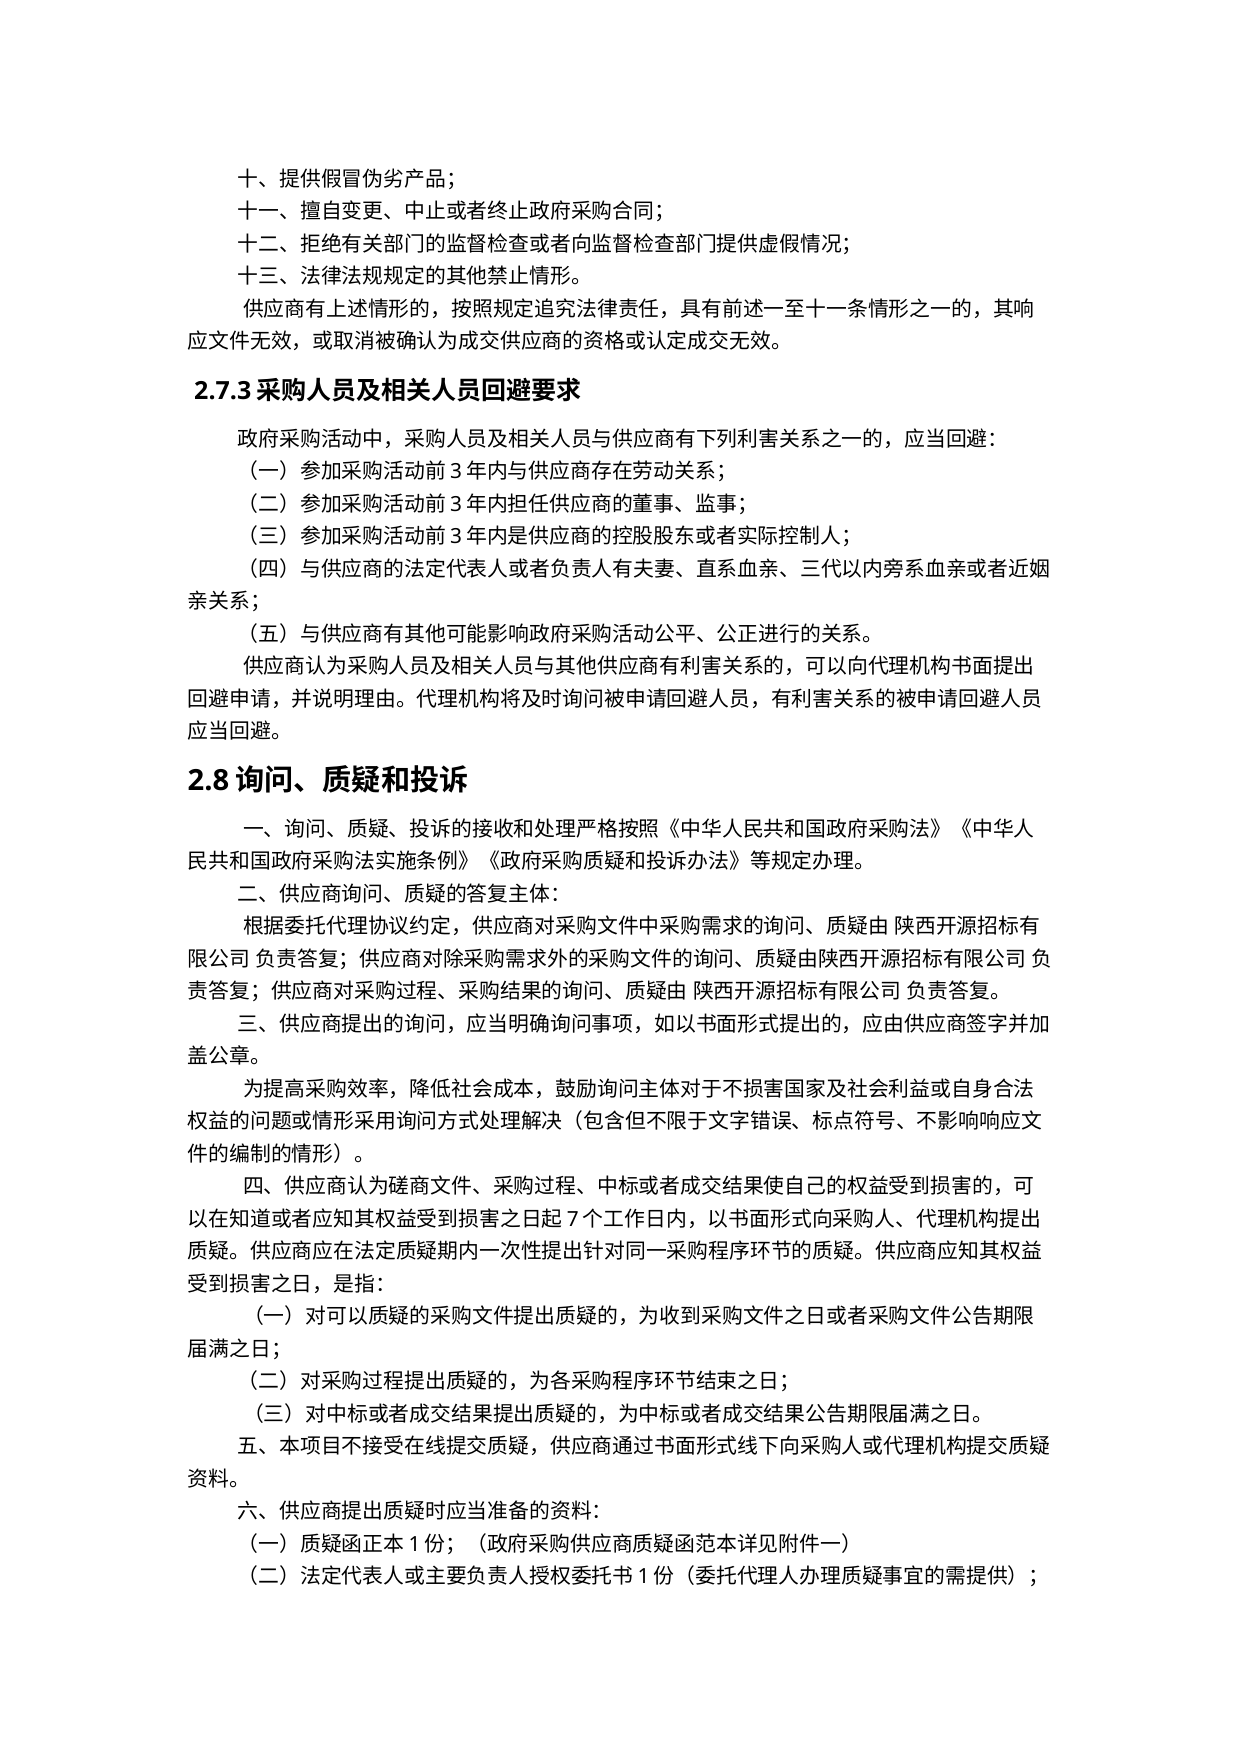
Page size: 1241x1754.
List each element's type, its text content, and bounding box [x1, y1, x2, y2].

text （三）对中标或者成交结果提出质疑的，为中标或者成交结果公告期限届满之日。 [187, 1397, 1053, 1429]
text 十一、擅自变更、中止或者终止政府采购合同； [187, 194, 1053, 227]
text （一）质疑函正本1份；（政府采购供应商质疑函范本详见附件一） [187, 1527, 1053, 1559]
text （二）参加采购活动前3年内担任供应商的董事、监事； [187, 487, 1053, 519]
text 四、供应商认为磋商文件、采购过程、中标或者成交结果使自己的权益受到损害的，可以在知道或者应知其权益受到损害之日起7个工作日内，以书面形式向采购人、代理机构提出质疑。供应商应在法定质疑期内一次性提出针对同一采购程序环节的质疑。供应商应知其权益受到损害之日，是指： [187, 1169, 1053, 1299]
text 十二、拒绝有关部门的监督检查或者向监督检查部门提供虚假情况； [187, 227, 1053, 259]
text （一）参加采购活动前3年内与供应商存在劳动关系； [187, 454, 1053, 487]
text 政府采购活动中，采购人员及相关人员与供应商有下列利害关系之一的，应当回避： [187, 422, 1053, 454]
text 根据委托代理协议约定，供应商对采购文件中采购需求的询问、质疑由 陕西开源招标有限公司 负责答复；供应商对除采购需求外的采购文件的询问、质疑由陕西开源招标有限公司 负责答复；供应商对采购过程、采购结果的询问、质疑由 陕西开源招标有限公司 负责答复。 [187, 909, 1053, 1007]
text （一）对可以质疑的采购文件提出质疑的，为收到采购文件之日或者采购文件公告期限届满之日； [187, 1299, 1053, 1364]
text （五）与供应商有其他可能影响政府采购活动公平、公正进行的关系。 [187, 617, 1053, 649]
text 六、供应商提出质疑时应当准备的资料： [187, 1494, 1053, 1527]
text 二、供应商询问、质疑的答复主体： [187, 877, 1053, 909]
text 2.7.3采购人员及相关人员回避要求 [187, 357, 1053, 422]
text 供应商有上述情形的，按照规定追究法律责任，具有前述一至十一条情形之一的，其响应文件无效，或取消被确认为成交供应商的资格或认定成交无效。 [187, 292, 1053, 357]
text （二）法定代表人或主要负责人授权委托书1份（委托代理人办理质疑事宜的需提供）； [187, 1559, 1053, 1592]
text 十三、法律法规规定的其他禁止情形。 [187, 259, 1053, 292]
text 为提高采购效率，降低社会成本，鼓励询问主体对于不损害国家及社会利益或自身合法权益的问题或情形采用询问方式处理解决（包含但不限于文字错误、标点符号、不影响响应文件的编制的情形）。 [187, 1072, 1053, 1169]
text 2.8询问、质疑和投诉 [187, 747, 1053, 812]
text 供应商认为采购人员及相关人员与其他供应商有利害关系的，可以向代理机构书面提出回避申请，并说明理由。代理机构将及时询问被申请回避人员，有利害关系的被申请回避人员应当回避。 [187, 649, 1053, 747]
text （四）与供应商的法定代表人或者负责人有夫妻、直系血亲、三代以内旁系血亲或者近姻亲关系； [187, 552, 1053, 617]
text （三）参加采购活动前3年内是供应商的控股股东或者实际控制人； [187, 519, 1053, 552]
text 五、本项目不接受在线提交质疑，供应商通过书面形式线下向采购人或代理机构提交质疑资料。 [187, 1429, 1053, 1494]
text 一、询问、质疑、投诉的接收和处理严格按照《中华人民共和国政府采购法》《中华人民共和国政府采购法实施条例》《政府采购质疑和投诉办法》等规定办理。 [187, 812, 1053, 877]
text 三、供应商提出的询问，应当明确询问事项，如以书面形式提出的，应由供应商签字并加盖公章。 [187, 1007, 1053, 1072]
text 十、提供假冒伪劣产品； [187, 162, 1053, 194]
text （二）对采购过程提出质疑的，为各采购程序环节结束之日； [187, 1364, 1053, 1397]
